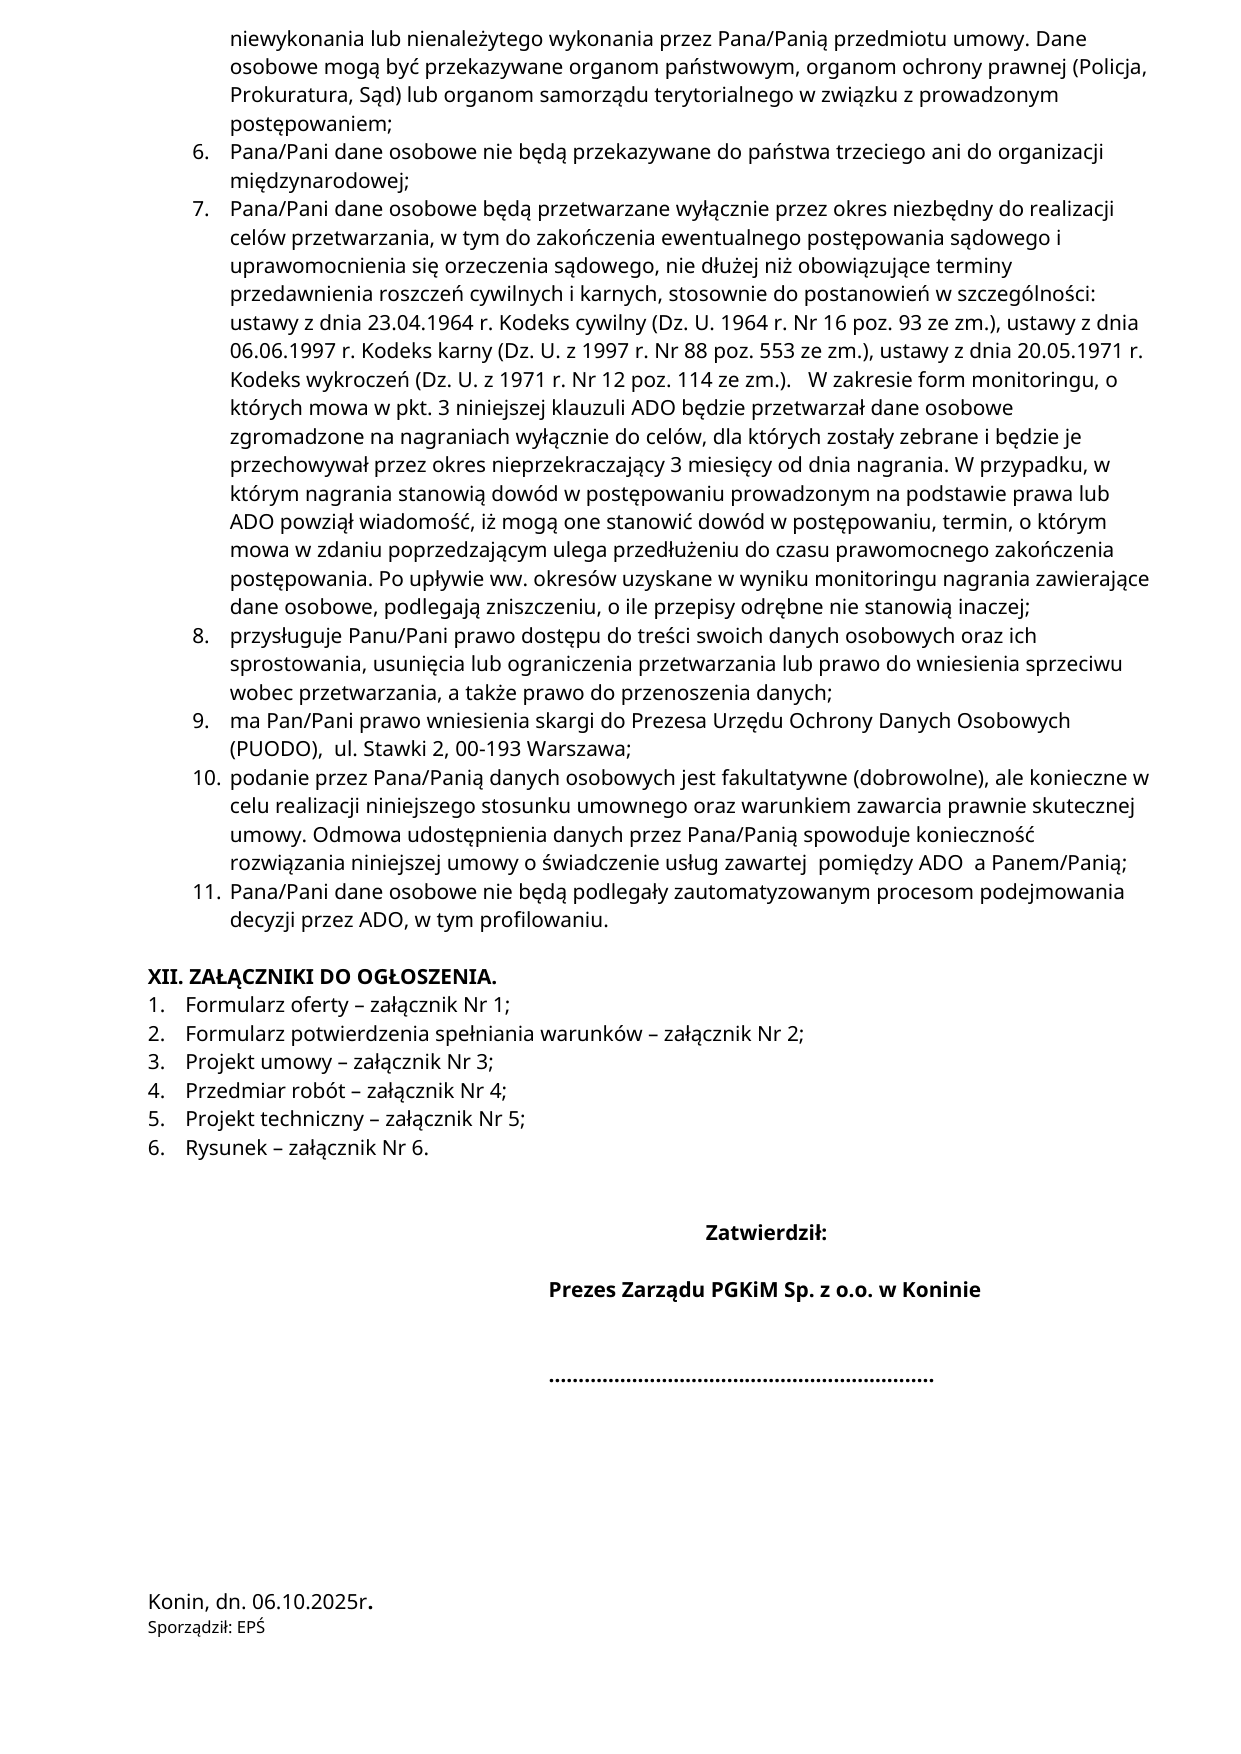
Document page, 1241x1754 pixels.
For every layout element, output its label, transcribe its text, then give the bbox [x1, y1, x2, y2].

list Formularz potwierdzenia spełniania warunków – załącznik Nr 2; [148, 1019, 1152, 1047]
list ma Pan/Pani prawo wniesienia skargi do Prezesa Urzędu Ochrony Danych Osobowych (PUODO), ul. Stawki 2, 00-193 Warszawa; [192, 706, 1152, 763]
text XII. ZAŁĄCZNIKI DO OGŁOSZENIA. [148, 962, 1152, 991]
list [192, 24, 1152, 137]
text Prezes Zarządu PGKiM Sp. z o.o. w Koninie [148, 1275, 1152, 1303]
list Formularz oferty – załącznik Nr 1; [148, 991, 1152, 1019]
text Sporządził: EPŚ [148, 1616, 1152, 1639]
list podanie przez Pana/Panią danych osobowych jest fakultatywne (dobrowolne), ale konieczne w celu realizacji niniejszego stosunku umownego oraz warunkiem zawarcia prawnie skutecznej umowy. Odmowa udostępnienia danych przez Pana/Panią spowoduje konieczność rozwiązania niniejszej umowy o świadczenie usług zawartej pomiędzy ADO a Panem/Panią; [192, 763, 1152, 877]
text Zatwierdził: [148, 1218, 1152, 1246]
list Projekt techniczny – załącznik Nr 5; [148, 1104, 1152, 1133]
list Rysunek – załącznik Nr 6. [148, 1133, 1152, 1161]
list przysługuje Panu/Pani prawo dostępu do treści swoich danych osobowych oraz ich sprostowania, usunięcia lub ograniczenia przetwarzania lub prawo do wniesienia sprzeciwu wobec przetwarzania, a także prawo do przenoszenia danych; [192, 621, 1152, 706]
list Pana/Pani dane osobowe nie będą przekazywane do państwa trzeciego ani do organizacji międzynarodowej; [192, 137, 1152, 194]
list Pana/Pani dane osobowe będą przetwarzane wyłącznie przez okres niezbędny do realizacji celów przetwarzania, w tym do zakończenia ewentualnego postępowania sądowego i uprawomocnienia się orzeczenia sądowego, nie dłużej niż obowiązujące terminy przedawnienia roszczeń cywilnych i karnych, stosownie do postanowień w szczególności: ustawy z dnia 23.04.1964 r. Kodeks cywilny (Dz. U. 1964 r. Nr 16 poz. 93 ze zm.), ustawy z dnia 06.06.1997 r. Kodeks karny (Dz. U. z 1997 r. Nr 88 poz. 553 ze zm.), ustawy z dnia 20.05.1971 r. Kodeks wykroczeń (Dz. U. z 1971 r. Nr 12 poz. 114 ze zm.). W zakresie form monitoringu, o których mowa w pkt. 3 niniejszej klauzuli ADO będzie przetwarzał dane osobowe zgromadzone na nagraniach wyłącznie do celów, dla których zostały zebrane i będzie je przechowywał przez okres nieprzekraczający 3 miesięcy od dnia nagrania. W przypadku, w którym nagrania stanowią dowód w postępowaniu prowadzonym na podstawie prawa lub ADO powziął wiadomość, iż mogą one stanowić dowód w postępowaniu, termin, o którym mowa w zdaniu poprzedzającym ulega przedłużeniu do czasu prawomocnego zakończenia [192, 194, 1152, 564]
list Przedmiar robót – załącznik Nr 4; [148, 1076, 1152, 1104]
text postępowania. Po upływie ww. okresów uzyskane w wyniku monitoringu nagrania zawierające dane osobowe, podlegają zniszczeniu, o ile przepisy odrębne nie stanowią inaczej; [229, 564, 1152, 621]
text Konin, dn. 06.10.2025r. [148, 1587, 1152, 1616]
list Projekt umowy – załącznik Nr 3; [148, 1047, 1152, 1076]
text ……………………………………………………….. [148, 1360, 1152, 1389]
list Pana/Pani dane osobowe nie będą podlegały zautomatyzowanym procesom podejmowania decyzji przez ADO, w tym profilowaniu. [192, 877, 1152, 934]
